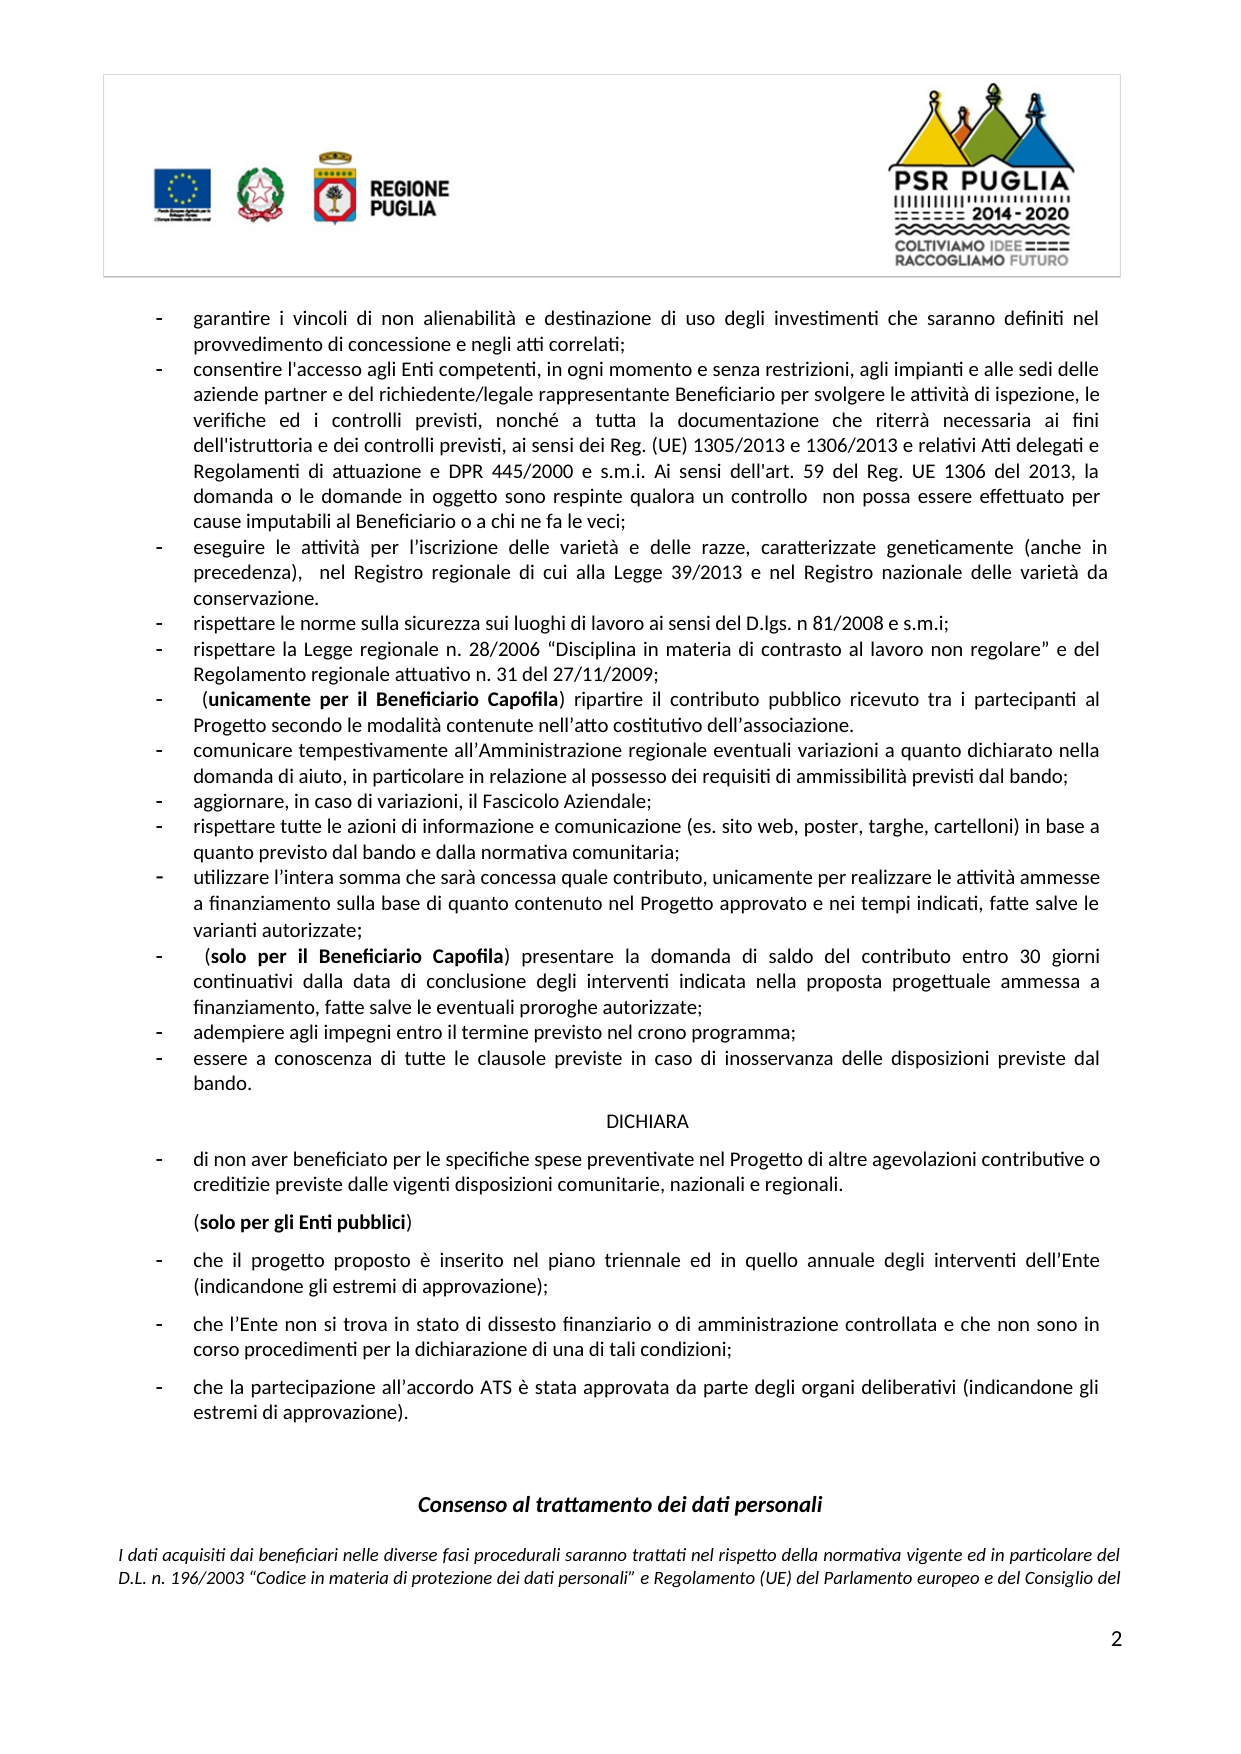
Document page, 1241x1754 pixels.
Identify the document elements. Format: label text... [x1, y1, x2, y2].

list rispettare la Legge regionale n. 28/2006 “Disciplina in materia di contrasto al lavoro non regolare” e del Regolamento regionale attuativo n. 31 del 27/11/2009; [156, 636, 1101, 687]
list essere a conoscenza di tutte le clausole previste in caso di inosservanza delle disposizioni previste dal bando. [156, 1045, 1101, 1096]
list eseguire le attività per l’iscrizione delle varietà e delle razze, caratterizzate geneticamente (anche in precedenza), nel Registro regionale di cui alla Legge 39/2013 e nel Registro nazionale delle varietà da conservazione. [156, 534, 1109, 610]
list rispettare tutte le azioni di informazione e comunicazione (es. sito web, poster, targhe, cartelloni) in base a quanto previsto dal bando e dalla normativa comunitaria; [156, 814, 1101, 864]
list consentire l'accesso agli Enti competenti, in ogni momento e senza restrizioni, agli impianti e alle sedi delle aziende partner e del richiedente/legale rappresentante Beneficiario per svolgere le attività di ispezione, le verifiche ed i controlli previsti, nonché a tutta la documentazione che riterrà necessaria ai fini dell'istruttoria e dei controlli previsti, ai sensi dei Reg. (UE) 1305/2013 e 1306/2013 e relativi Atti delegati e Regolamenti di attuazione e DPR 445/2000 e s.m.i. Ai sensi dell'art. 59 del Reg. UE 1306 del 2013, la domanda o le domande in oggetto sono respinte qualora un controllo non possa essere effettuato per cause imputabili al Beneficiario o a chi ne fa le veci; [156, 356, 1101, 534]
list adempiere agli impegni entro il termine previsto nel crono programma; [156, 1019, 1101, 1045]
list (unicamente per il Beneficiario Capofila) ripartire il contributo pubblico ricevuto tra i partecipanti al Progetto secondo le modalità contenute nell’atto costitutivo dell’associazione. [156, 687, 1101, 737]
text DICHIARA [193, 1108, 1101, 1134]
list di non aver beneficiato per le specifiche spese preventivate nel Progetto di altre agevolazioni contributive o creditizie previste dalle vigenti disposizioni comunitarie, nazionali e regionali. [156, 1146, 1101, 1197]
list (solo per il Beneficiario Capofila) presentare la domanda di saldo del contributo entro 30 giorni continuativi dalla data di conclusione degli interventi indicata nella proposta progettuale ammessa a finanziamento, fatte salve le eventuali proroghe autorizzate; [156, 943, 1101, 1019]
list rispettare le norme sulla sicurezza sui luoghi di lavoro ai sensi del D.lgs. n 81/2008 e s.m.i; [156, 610, 1101, 636]
text (solo per gli Enti pubblici) [193, 1209, 1101, 1235]
list che l’Ente non si trova in stato di dissesto finanziario o di amministrazione controllata e che non sono in corso procedimenti per la dichiarazione di una di tali condizioni; [156, 1311, 1101, 1362]
list utilizzare l’intera somma che sarà concessa quale contributo, unicamente per realizzare le attività ammesse a finanziamento sulla base di quanto contenuto nel Progetto approvato e nei tempi indicati, fatte salve le varianti autorizzate; [156, 864, 1101, 943]
list aggiornare, in caso di variazioni, il Fascicolo Aziendale; [156, 788, 1101, 814]
picture [104, 75, 1120, 277]
list che il progetto proposto è inserito nel piano triennale ed in quello annuale degli interventi dell’Ente (indicandone gli estremi di approvazione); [156, 1247, 1101, 1298]
list che la partecipazione all’accordo ATS è stata approvata da parte degli organi deliberativi (indicandone gli estremi di approvazione). [156, 1374, 1101, 1425]
text Consenso al trattamento dei dati personali [118, 1491, 1122, 1518]
list garantire i vincoli di non alienabilità e destinazione di uso degli investimenti che saranno definiti nel provvedimento di concessione e negli atti correlati; [156, 305, 1101, 356]
list comunicare tempestivamente all’Amministrazione regionale eventuali variazioni a quanto dichiarato nella domanda di aiuto, in particolare in relazione al possesso dei requisiti di ammissibilità previsti dal bando; [156, 737, 1101, 788]
